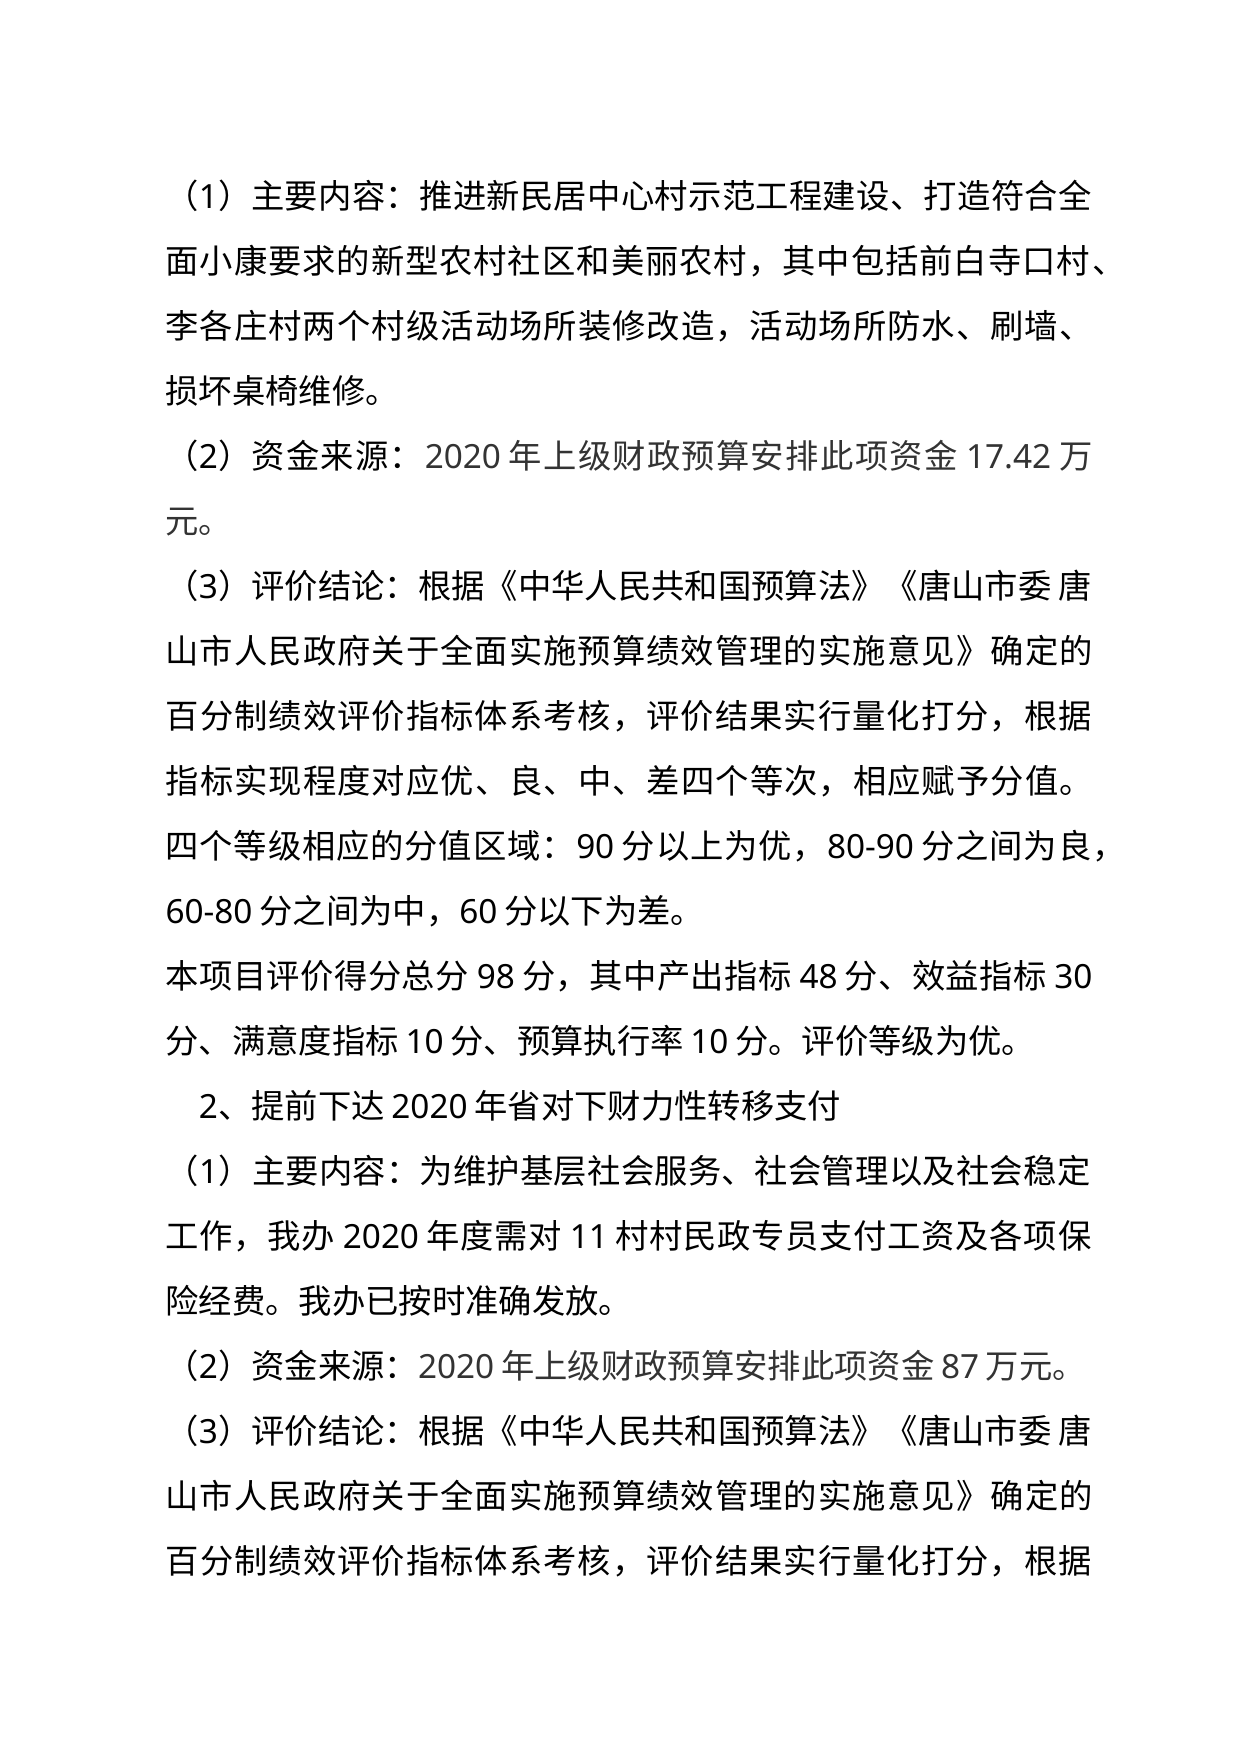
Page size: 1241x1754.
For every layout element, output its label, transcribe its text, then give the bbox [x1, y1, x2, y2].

list 主要内容：推进新民居中心村示范工程建设、打造符合全面小康要求的新型农村社区和美丽农村，其中包括前白寺口村、李各庄村两个村级活动场所装修改造，活动场所防水、刷墙、损坏桌椅维修。 [165, 162, 1092, 422]
list 资金来源：2020年上级财政预算安排此项资金17.42万元。 [165, 422, 1092, 552]
list （2）资金来源：2020年上级财政预算安排此项资金87万元。 [165, 1332, 1092, 1397]
text 2、提前下达2020年省对下财力性转移支付 [165, 1072, 1092, 1137]
list （1）主要内容：为维护基层社会服务、社会管理以及社会稳定工作，我办2020年度需对11村村民政专员支付工资及各项保险经费。我办已按时准确发放。 [165, 1137, 1092, 1332]
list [165, 1397, 1092, 1592]
list 评价结论：根据《中华人民共和国预算法》《唐山市委 唐山市人民政府关于全面实施预算绩效管理的实施意见》确定的百分制绩效评价指标体系考核，评价结果实行量化打分，根据指标实现程度对应优、良、中、差四个等次，相应赋予分值。四个等级相应的分值区域：90分以上为优，80-90分之间为良，60-80分之间为中，60分以下为差。 [165, 552, 1092, 942]
list 本项目评价得分总分98分，其中产出指标48分、效益指标30分、满意度指标10分、预算执行率10分。评价等级为优。 [165, 942, 1092, 1072]
